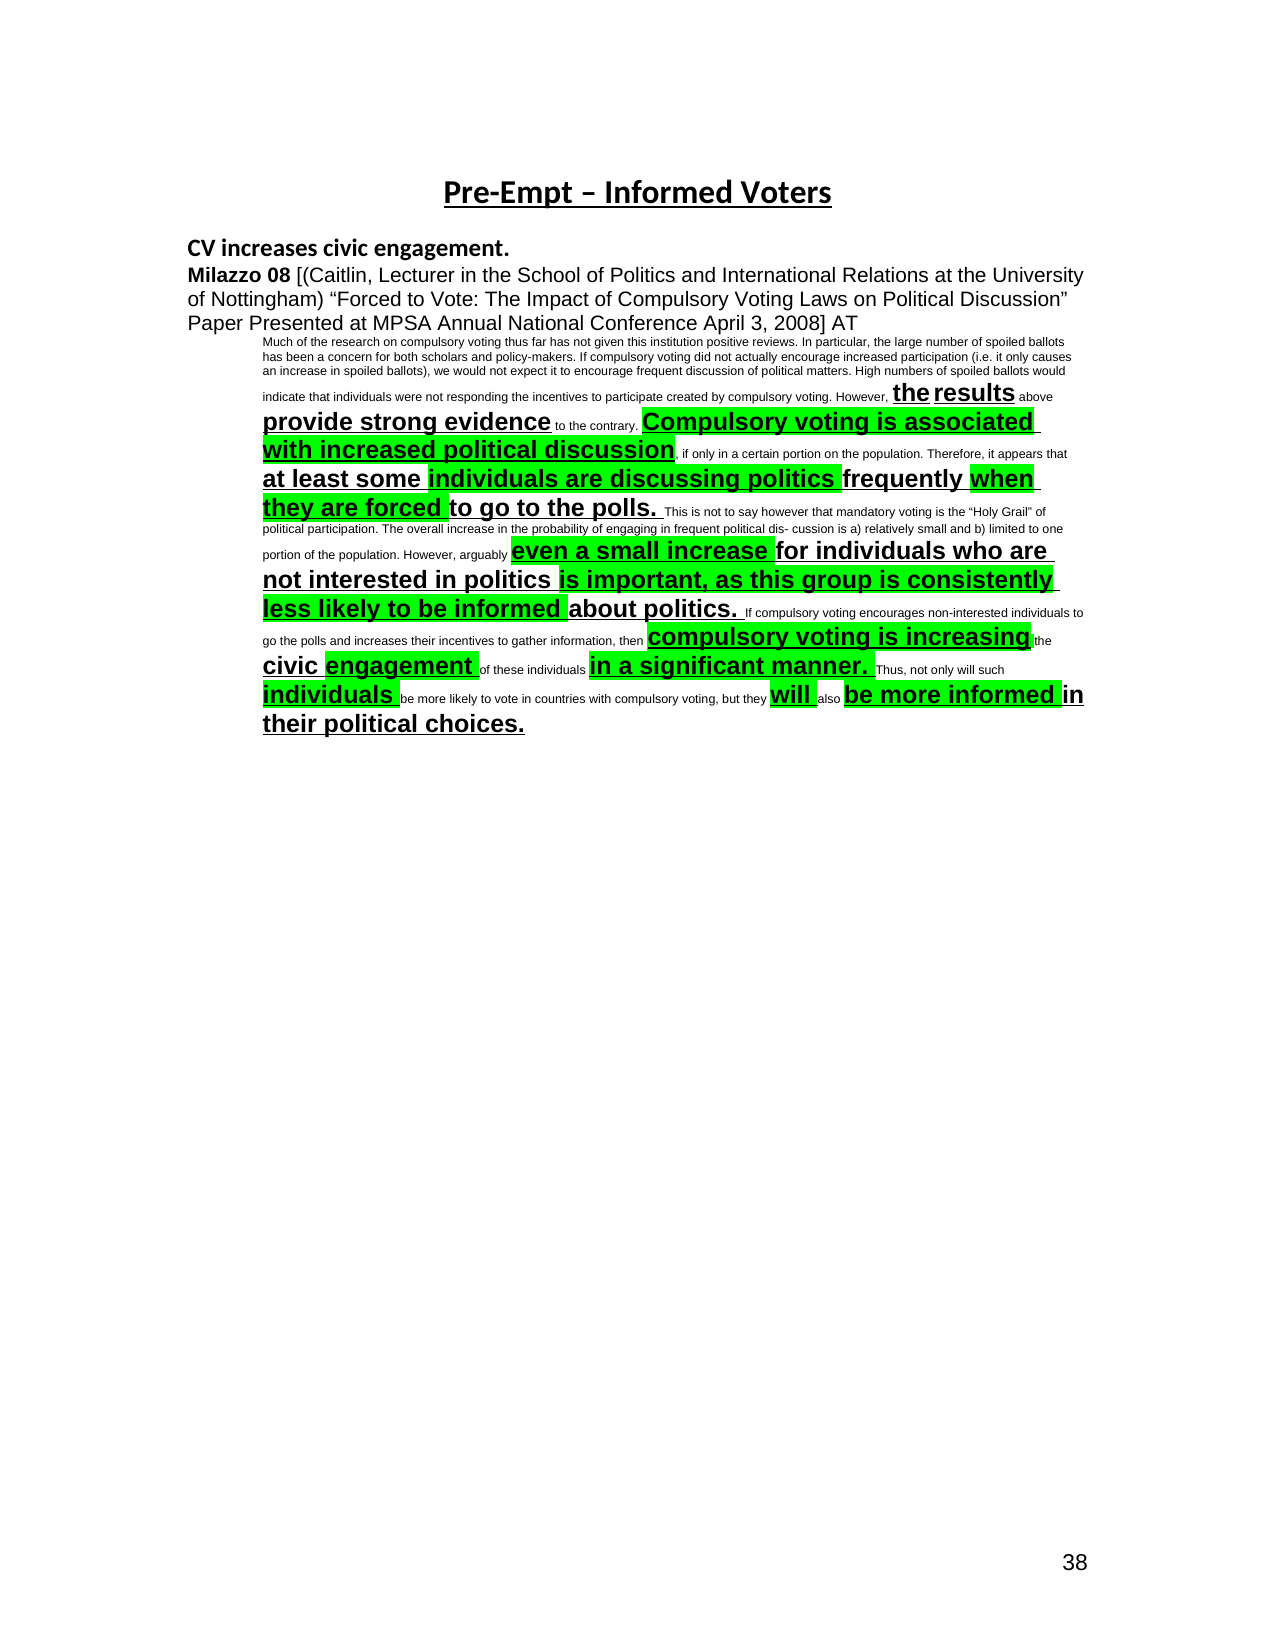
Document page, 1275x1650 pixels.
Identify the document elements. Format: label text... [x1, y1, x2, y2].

subtitle CV increases civic engagement. [187, 232, 1087, 263]
subtitle Pre-Empt – Informed Voters [187, 171, 1087, 212]
text Much of the research on compulsory voting thus far has not given this institution positive reviews. In particular, the large number of spoiled ballots has been a concern for both scholars and policy-makers. If compulsory voting did not actually encourage increased participation (i.e. it only causes an increase in spoiled ballots), we would not expect it to encourage frequent discussion of political matters. High numbers of spoiled ballots would indicate that individuals were not responding the incentives to participate created by compulsory voting. However, the results above provide strong evidence to the contrary. Compulsory voting is associated with increased political discussion, if only in a certain portion on the population. Therefore, it appears that at least some individuals are discussing politics frequently when they are forced to go to the polls. This is not to say however that mandatory voting is the “Holy Grail” of political participation. The overall increase in the probability of engaging in frequent political dis- cussion is a) relatively small and b) limited to one portion of the population. However, arguably even a small increase for individuals who are not interested in politics is important, as this group is consistently less likely to be informed about politics. If compulsory voting encourages non-interested individuals to go the polls and increases their incentives to gather information, then compulsory voting is increasing the civic engagement of these individuals in a signiﬁcant manner. Thus, not only will such individuals be more likely to vote in countries with compulsory voting, but they will also be more informed in their political choices. [262, 335, 1087, 737]
text Milazzo 08 [(Caitlin, Lecturer in the School of Politics and International Relations at the University of Nottingham) “Forced to Vote: The Impact of Compulsory Voting Laws on Political Discussion” Paper Presented at MPSA Annual National Conference April 3, 2008] AT [187, 263, 1087, 335]
